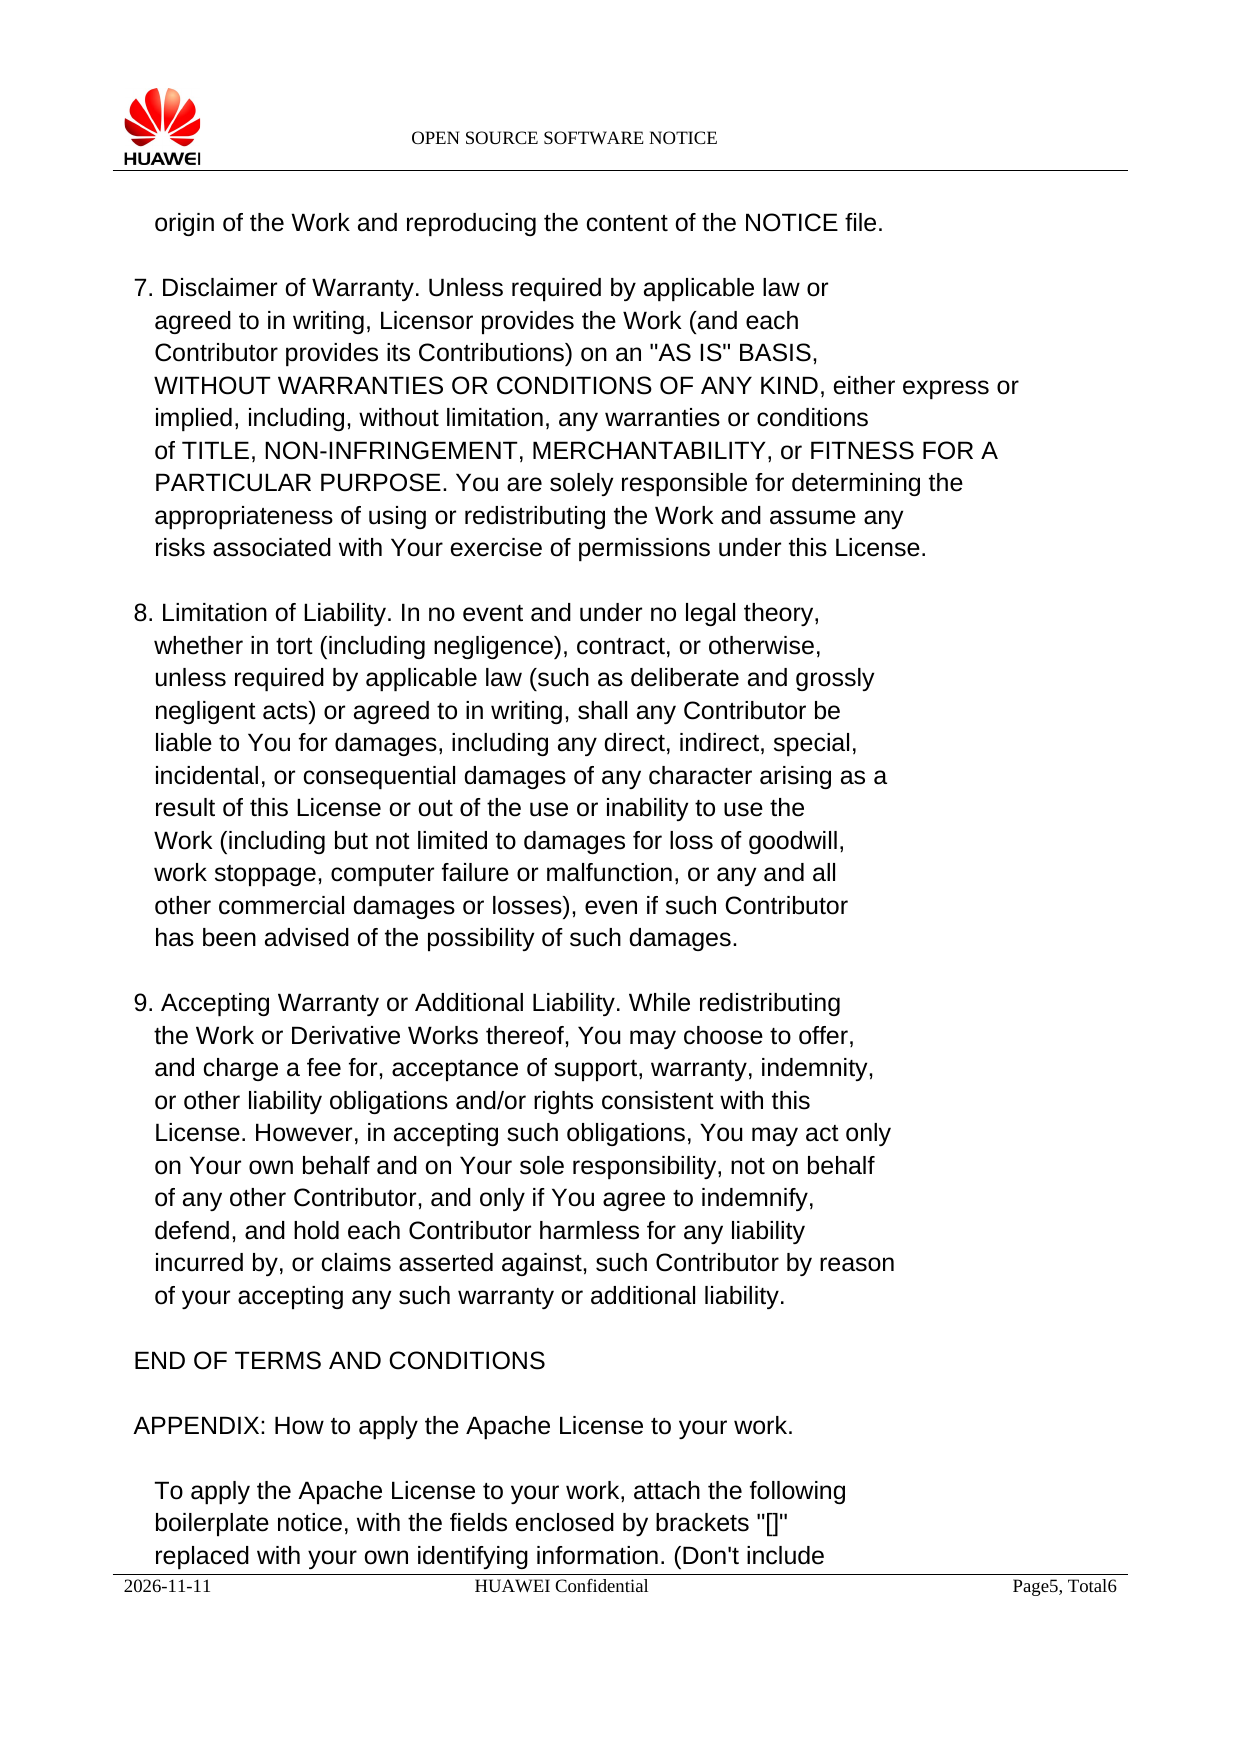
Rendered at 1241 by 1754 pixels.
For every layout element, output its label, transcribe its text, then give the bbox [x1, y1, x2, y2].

text negligent acts) or agreed to in writing, shall any Contributor be [112, 694, 1128, 726]
text replaced with your own identifying information. (Don't include [112, 1539, 1128, 1571]
text risks associated with Your exercise of permissions under this License. [112, 531, 1128, 564]
text liable to You for damages, including any direct, indirect, special, [112, 726, 1128, 759]
text of any other Contributor, and only if You agree to indemnify, [112, 1181, 1128, 1214]
text appropriateness of using or redistributing the Work and assume any [112, 499, 1128, 531]
text and charge a fee for, acceptance of support, warranty, indemnity, [112, 1051, 1128, 1084]
text incidental, or consequential damages of any character arising as a [112, 759, 1128, 791]
picture [124, 88, 201, 165]
text has been advised of the possibility of such damages. [112, 921, 1128, 954]
text defend, and hold each Contributor harmless for any liability [112, 1214, 1128, 1246]
text of TITLE, NON-INFRINGEMENT, MERCHANTABILITY, or FITNESS FOR A [112, 434, 1128, 466]
text WITHOUT WARRANTIES OR CONDITIONS OF ANY KIND, either express or [112, 369, 1128, 401]
text incurred by, or claims asserted against, such Contributor by reason [112, 1246, 1128, 1279]
text result of this License or out of the use or inability to use the [112, 791, 1128, 824]
text boilerplate notice, with the fields enclosed by brackets "[]" [112, 1506, 1128, 1539]
text 8. Limitation of Liability. In no event and under no legal theory, [112, 596, 1128, 629]
text on Your own behalf and on Your sole responsibility, not on behalf [112, 1149, 1128, 1181]
text other commercial damages or losses), even if such Contributor [112, 889, 1128, 921]
text whether in tort (including negligence), contract, or otherwise, [112, 629, 1128, 661]
text the Work or Derivative Works thereof, You may choose to offer, [112, 1019, 1128, 1051]
text PARTICULAR PURPOSE. You are solely responsible for determining the [112, 466, 1128, 499]
text END OF TERMS AND CONDITIONS [112, 1344, 1128, 1376]
text Contributor provides its Contributions) on an "AS IS" BASIS, [112, 336, 1128, 369]
text origin of the Work and reproducing the content of the NOTICE file. [112, 206, 1128, 239]
text To apply the Apache License to your work, attach the following [112, 1474, 1128, 1506]
text License. However, in accepting such obligations, You may act only [112, 1116, 1128, 1149]
text 9. Accepting Warranty or Additional Liability. While redistributing [112, 986, 1128, 1019]
text implied, including, without limitation, any warranties or conditions [112, 401, 1128, 434]
text agreed to in writing, Licensor provides the Work (and each [112, 304, 1128, 336]
text or other liability obligations and/or rights consistent with this [112, 1084, 1128, 1116]
text unless required by applicable law (such as deliberate and grossly [112, 661, 1128, 694]
text APPENDIX: How to apply the Apache License to your work. [112, 1409, 1128, 1441]
text 7. Disclaimer of Warranty. Unless required by applicable law or [112, 271, 1128, 304]
text of your accepting any such warranty or additional liability. [112, 1279, 1128, 1311]
text work stoppage, computer failure or malfunction, or any and all [112, 856, 1128, 889]
text Work (including but not limited to damages for loss of goodwill, [112, 824, 1128, 856]
